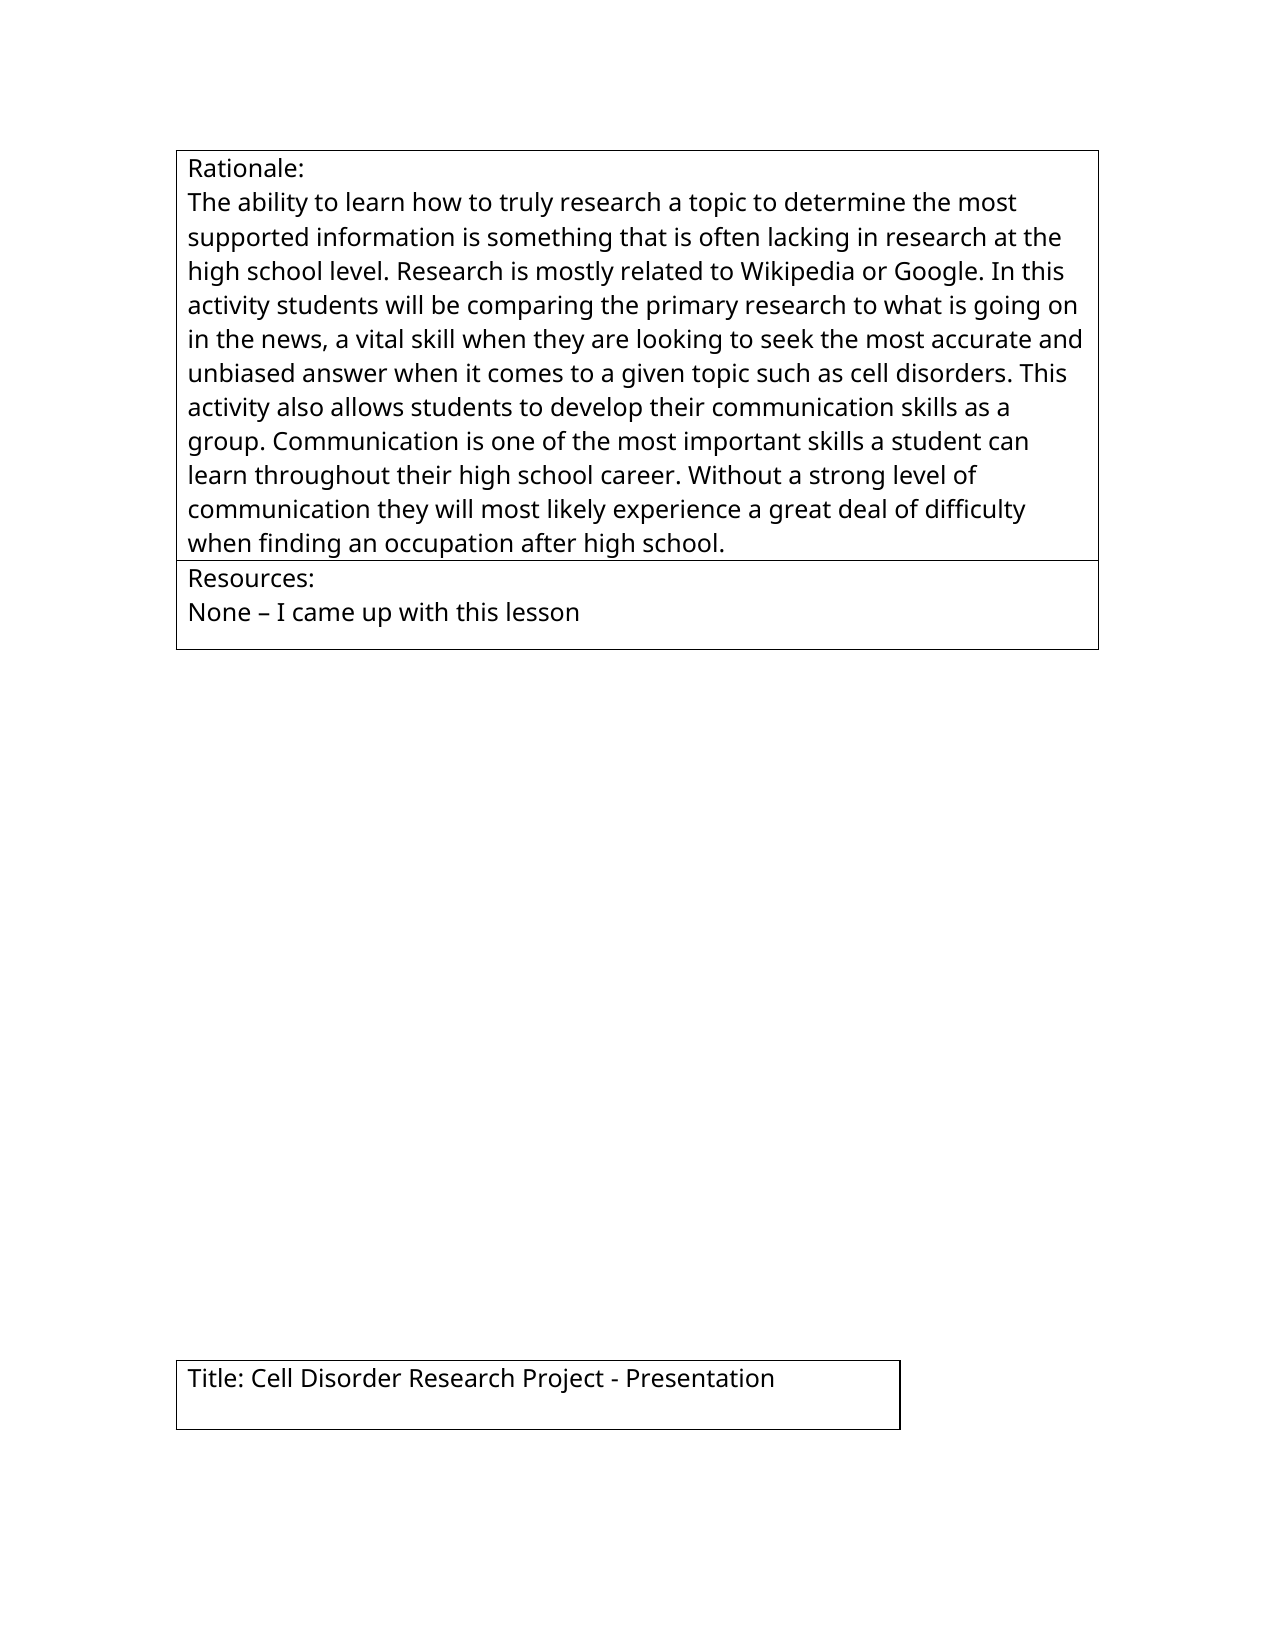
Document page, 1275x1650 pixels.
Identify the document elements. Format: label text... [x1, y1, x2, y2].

table_header Title: Cell Disorder Research Project - Presentation [177, 1361, 899, 1429]
table_cell Resources: None – I came up with this lesson [177, 561, 1098, 649]
table_cell Rationale: The ability to learn how to truly research a topic to determine the most supported information is something that is often lacking in research at the high school level. Research is mostly related to Wikipedia or Google. In this activity students will be comparing the primary research to what is going on in the news, a vital skill when they are looking to seek the most accurate and unbiased answer when it comes to a given topic such as cell disorders. This activity also allows students to develop their communication skills as a group. Communication is one of the most important skills a student can learn throughout their high school career. Without a strong level of communication they will most likely experience a great deal of difficulty when finding an occupation after high school. [177, 151, 1098, 560]
